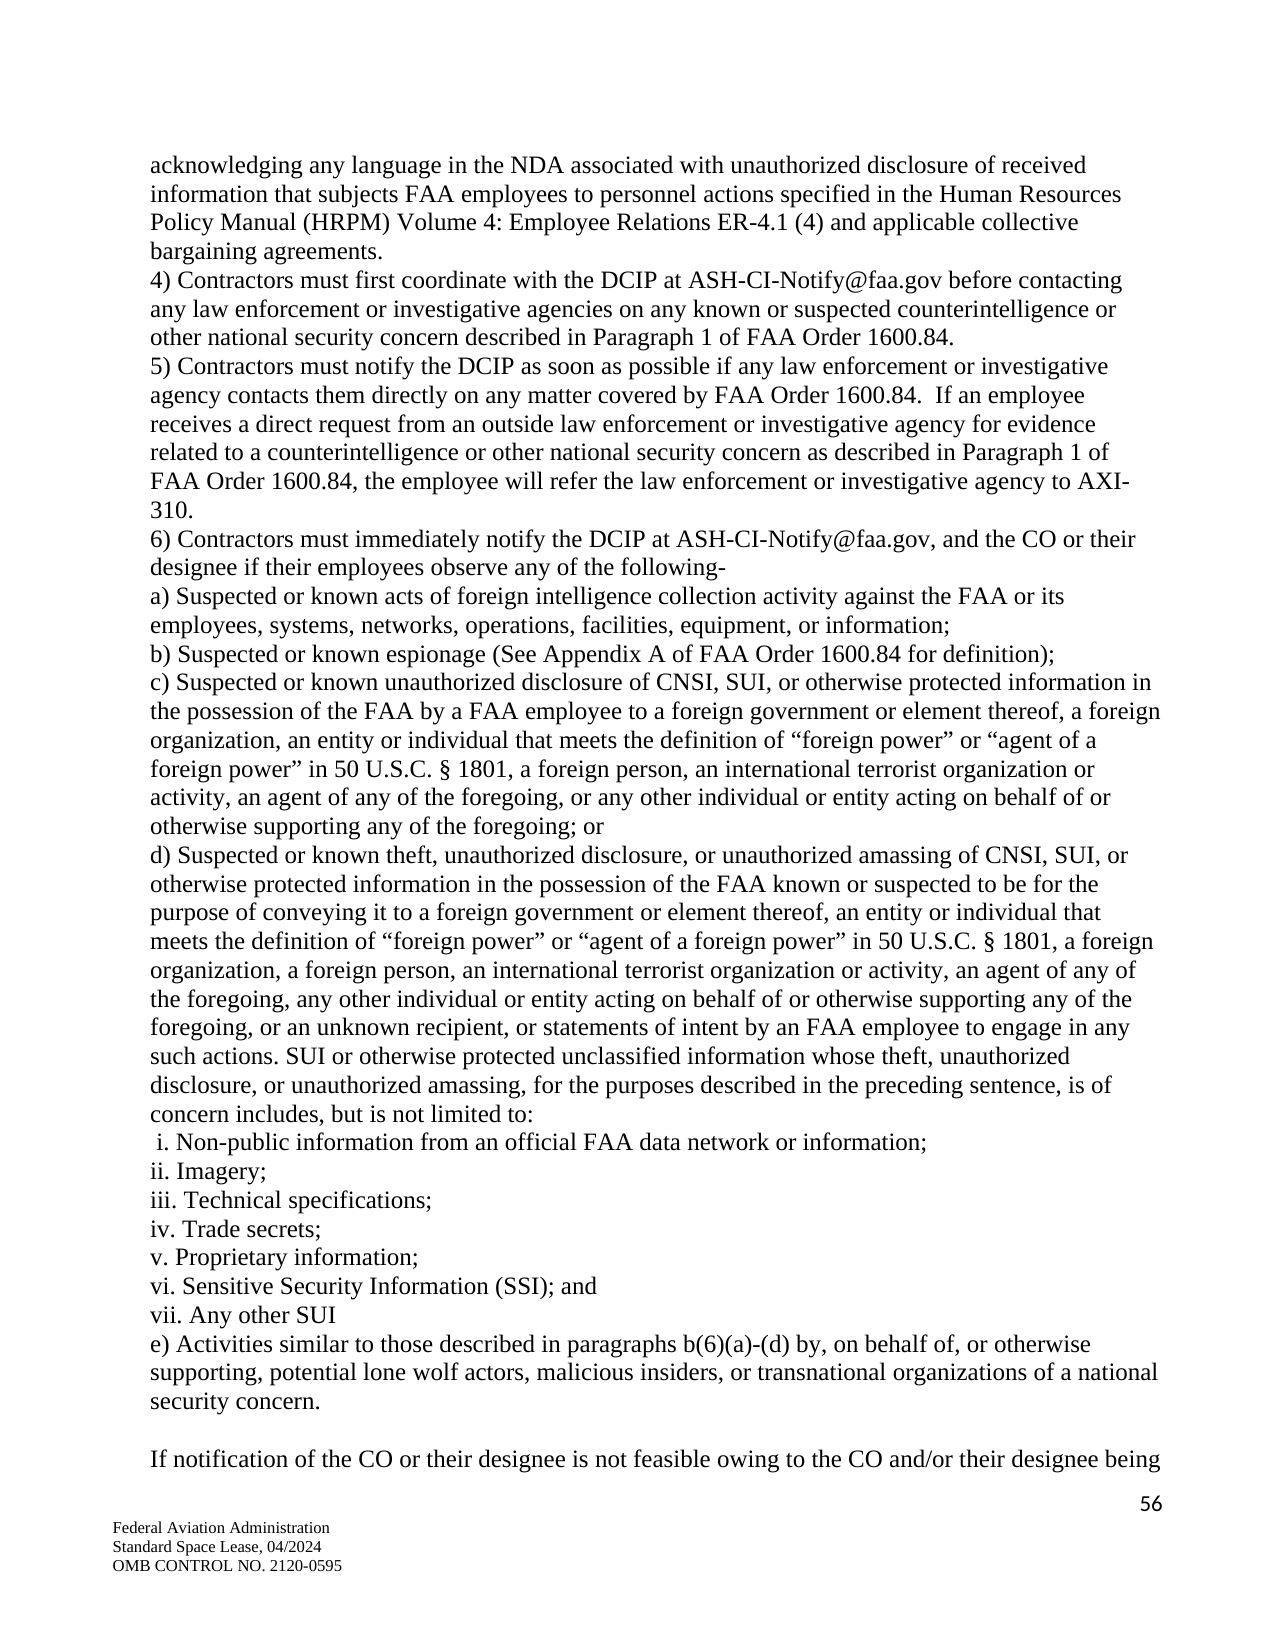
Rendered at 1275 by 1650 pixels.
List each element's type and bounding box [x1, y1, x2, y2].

list [112, 150, 1162, 1472]
